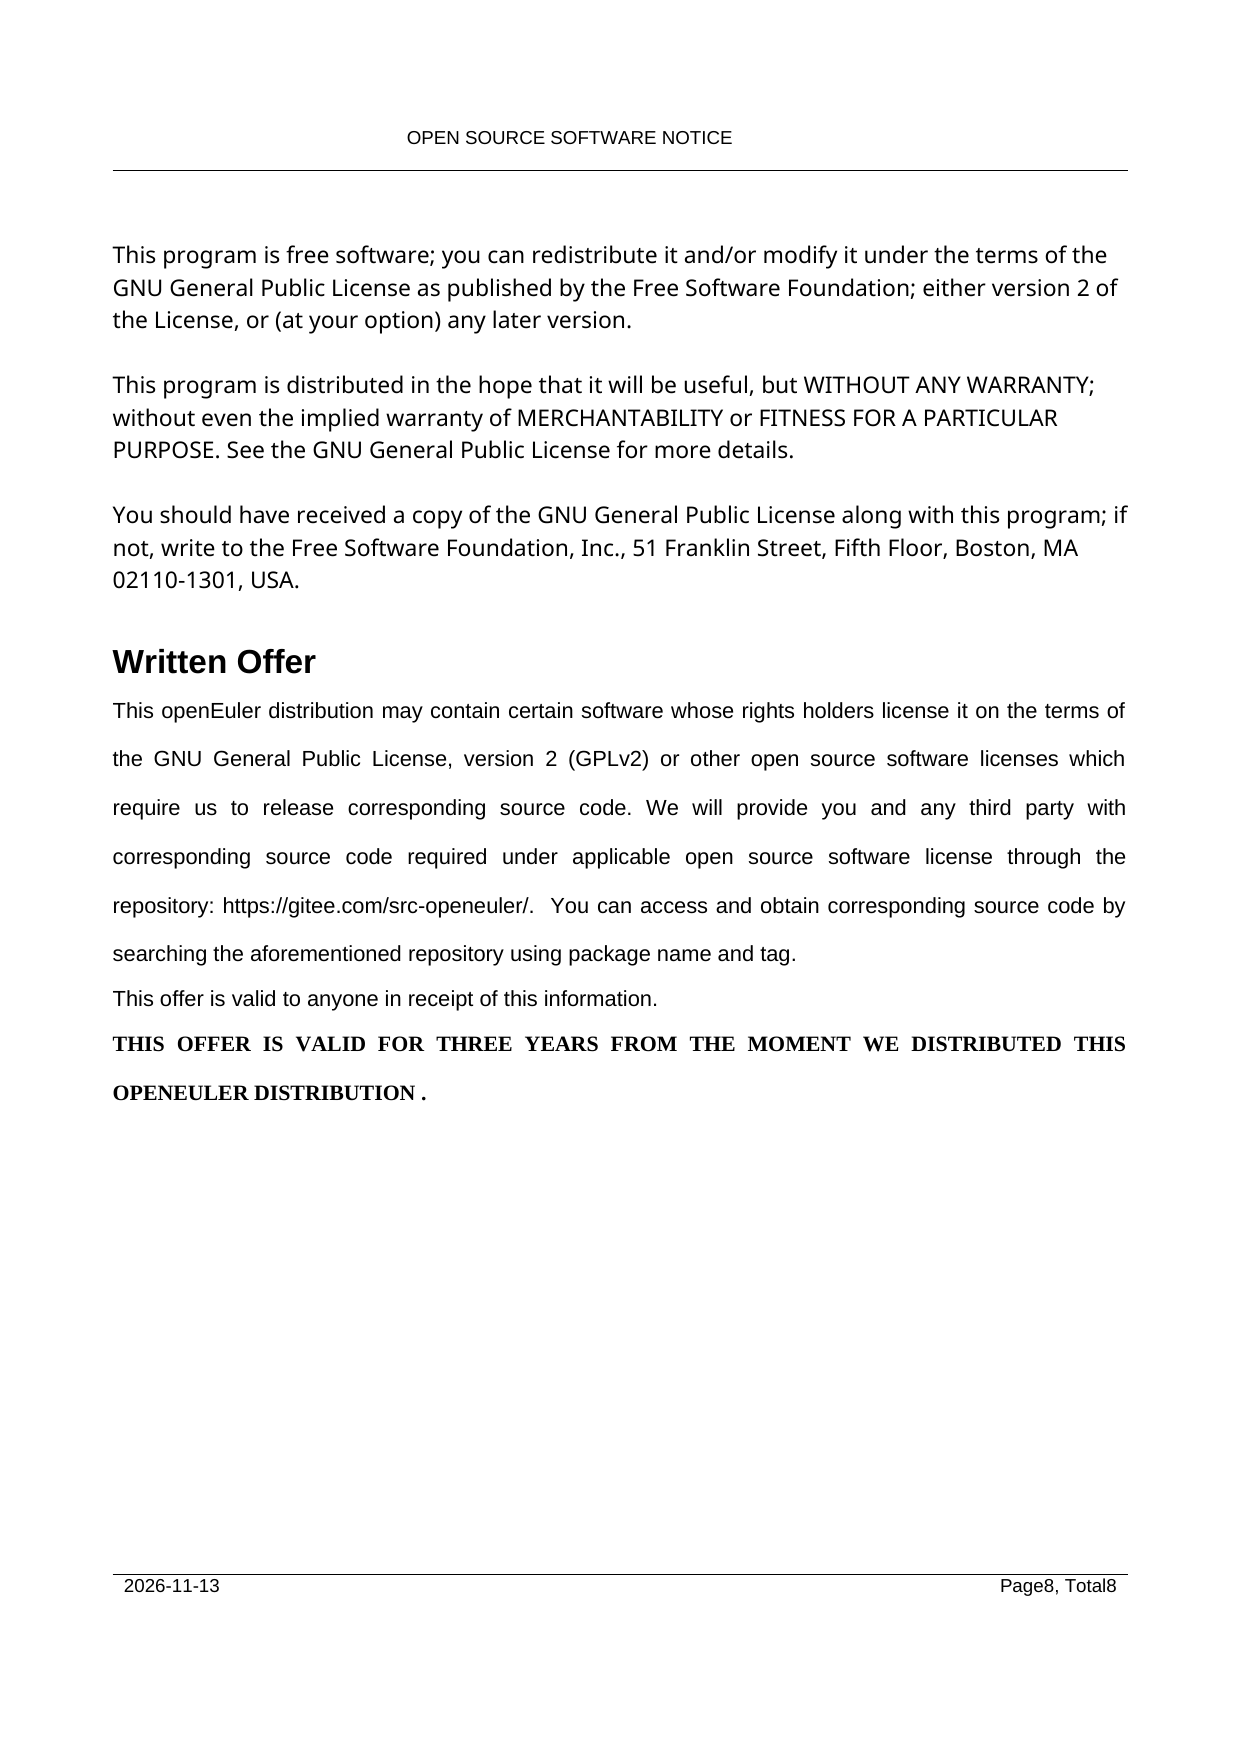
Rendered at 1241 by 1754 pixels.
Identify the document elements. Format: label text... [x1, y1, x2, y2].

text This program is distributed in the hope that it will be useful, but WITHOUT ANY WARRANTY; without even the implied warranty of MERCHANTABILITY or FITNESS FOR A PARTICULAR PURPOSE. See the GNU General Public License for more details. [112, 369, 1128, 466]
text This program is free software; you can redistribute it and/or modify it under the terms of the GNU General Public License as published by the Free Software Foundation; either version 2 of the License, or (at your option) any later version. [112, 239, 1128, 336]
text This openEuler distribution may contain certain software whose rights holders license it on the terms of the GNU General Public License, version 2 (GPLv2) or other open source software licenses which require us to release corresponding source code. We will provide you and any third party with corresponding source code required under applicable open source software license through the repository: https://gitee.com/src-openeuler/. You can access and obtain corresponding source code by searching the aforementioned repository using package name and tag. [112, 694, 1128, 970]
text THIS OFFER IS VALID FOR THREE YEARS FROM THE MOMENT WE DISTRIBUTED THIS OPENEULER DISTRIBUTION . [112, 1028, 1128, 1109]
text You should have received a copy of the GNU General Public License along with this program; if not, write to the Free Software Foundation, Inc., 51 Franklin Street, Fifth Floor, Boston, MA 02110-1301, USA. [112, 499, 1128, 629]
text This offer is valid to anyone in receipt of this information. [112, 983, 1128, 1015]
text Written Offer [112, 629, 1128, 694]
